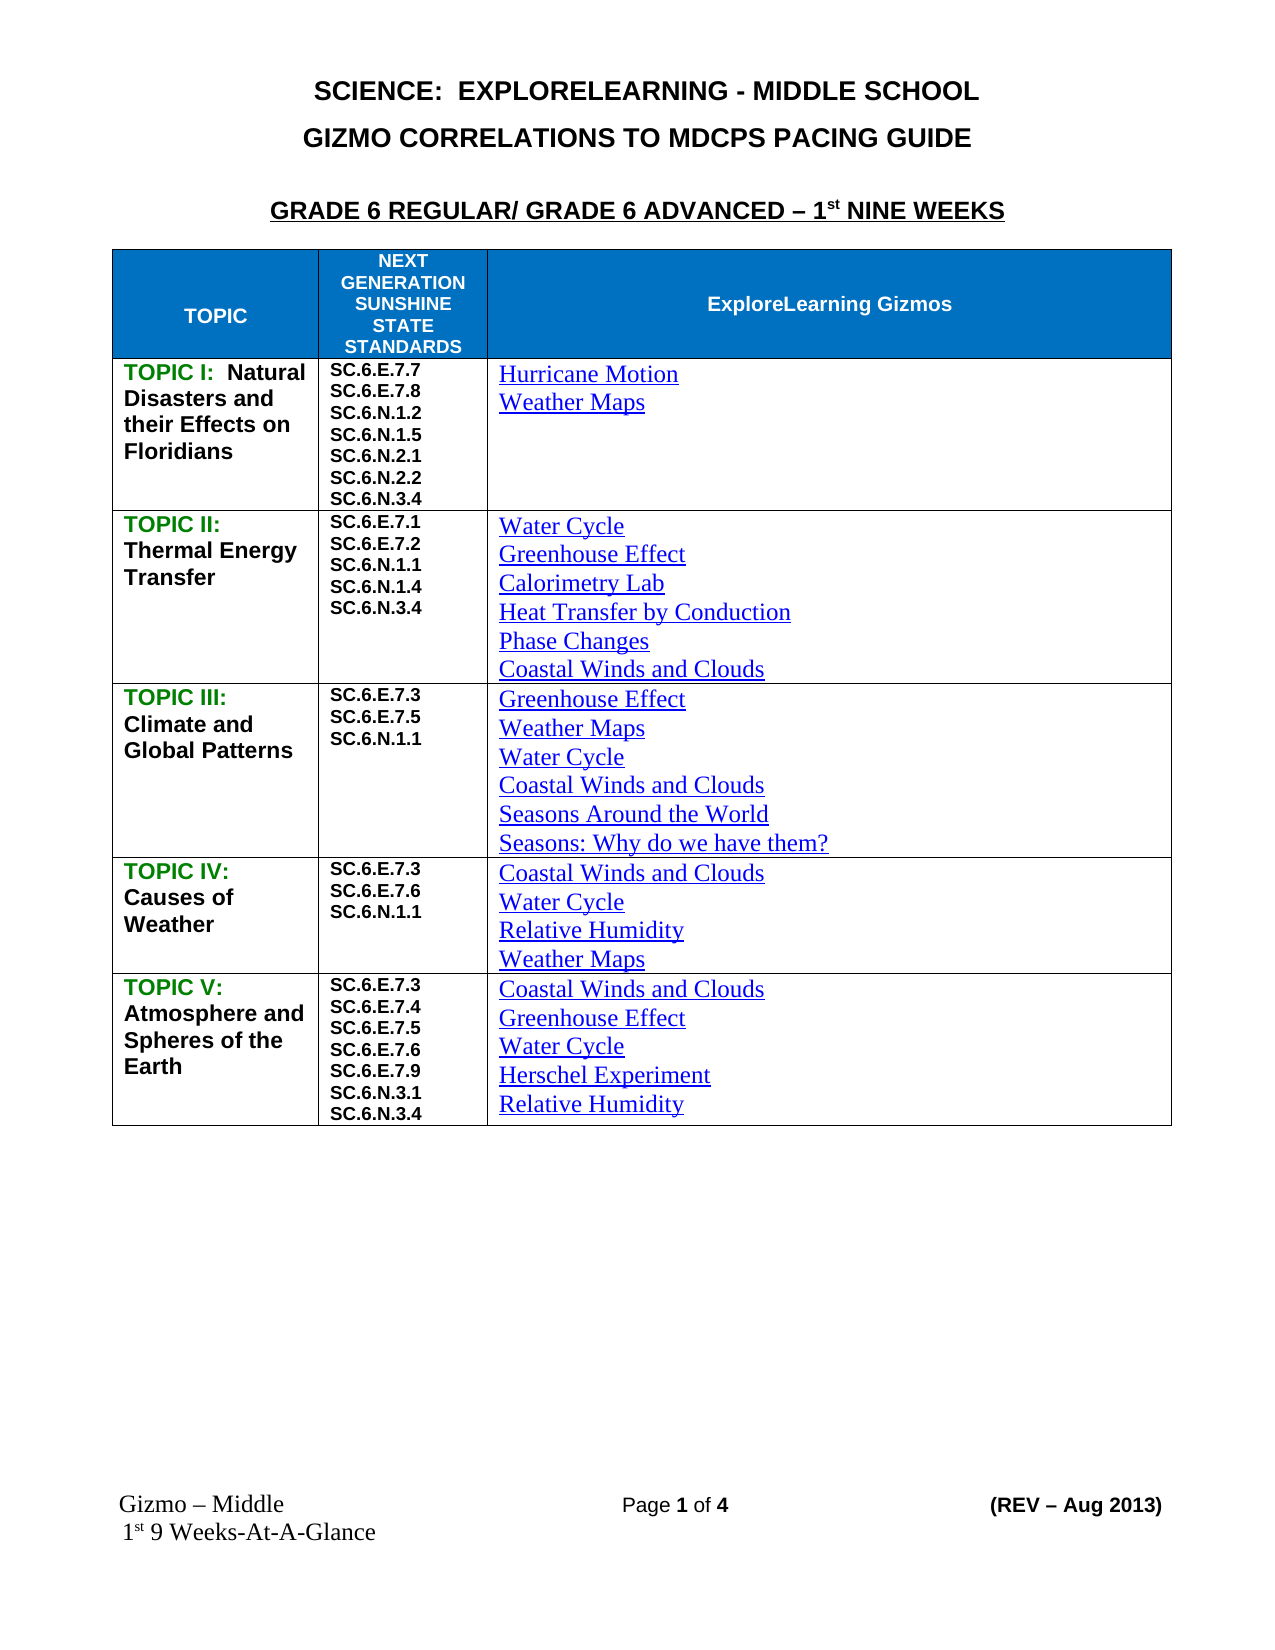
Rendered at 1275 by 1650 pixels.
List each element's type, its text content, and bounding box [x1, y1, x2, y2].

table_cell Hurricane Motion Weather Maps [488, 359, 1171, 510]
table_header TOPIC [113, 250, 318, 358]
table_cell TOPIC IV: Causes of Weather [113, 858, 318, 973]
text GRADE 6 REGULAR/ GRADE 6 ADVANCED – 1st NINE WEEKS [187, 196, 1087, 225]
table_cell TOPIC III: Climate and Global Patterns [113, 684, 318, 857]
table_cell SC.6.E.7.1 SC.6.E.7.2 SC.6.N.1.1 SC.6.N.1.4 SC.6.N.3.4 [319, 511, 487, 683]
table_cell TOPIC II: Thermal Energy Transfer [113, 511, 318, 683]
table_cell TOPIC I: Natural Disasters and their Effects on Floridians [113, 359, 318, 510]
table_cell Coastal Winds and Clouds Greenhouse Effect Water Cycle Herschel Experiment Relative Humidity [488, 974, 1171, 1125]
table_cell SC.6.E.7.3 SC.6.E.7.5 SC.6.N.1.1 [319, 684, 487, 857]
table_header ExploreLearning Gizmos [488, 250, 1171, 358]
table_cell SC.6.E.7.7 SC.6.E.7.8 SC.6.N.1.2 SC.6.N.1.5 SC.6.N.2.1 SC.6.N.2.2 SC.6.N.3.4 [319, 359, 487, 510]
table_cell Water Cycle Greenhouse Effect Calorimetry Lab Heat Transfer by Conduction Phase Changes Coastal Winds and Clouds [488, 511, 1171, 683]
table_cell SC.6.E.7.3 SC.6.E.7.6 SC.6.N.1.1 [319, 858, 487, 973]
table_header NEXT GENERATION SUNSHINE STATE STANDARDS [319, 250, 487, 358]
table_cell Greenhouse Effect Weather Maps Water Cycle Coastal Winds and Clouds Seasons Around the World Seasons: Why do we have them? [488, 684, 1171, 857]
table_cell Coastal Winds and Clouds Water Cycle Relative Humidity Weather Maps [488, 858, 1171, 973]
table_cell TOPIC V: Atmosphere and Spheres of the Earth [113, 974, 318, 1125]
table_cell SC.6.E.7.3 SC.6.E.7.4 SC.6.E.7.5 SC.6.E.7.6 SC.6.E.7.9 SC.6.N.3.1 SC.6.N.3.4 [319, 974, 487, 1125]
